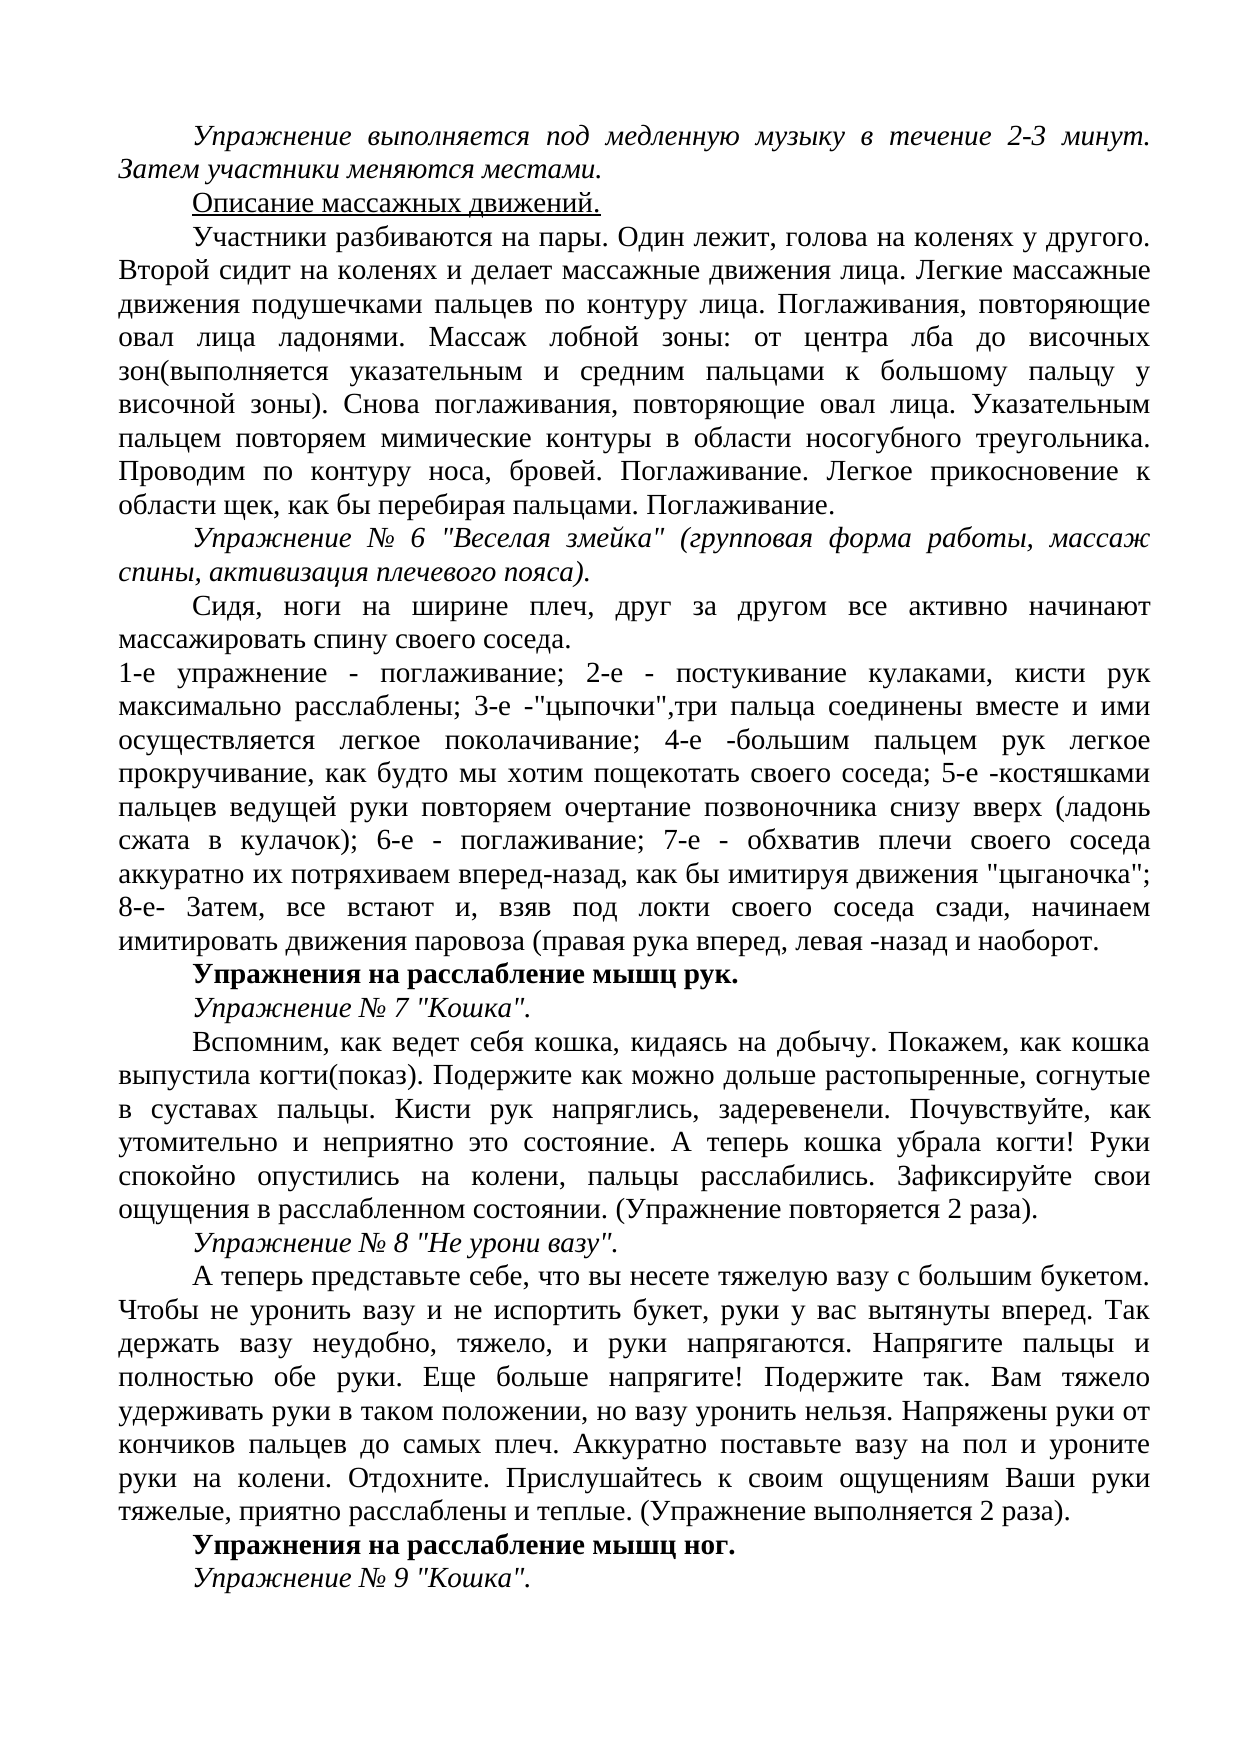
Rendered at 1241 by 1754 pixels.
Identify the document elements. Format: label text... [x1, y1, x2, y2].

text Упражнение № 7 "Кошка". [118, 990, 1152, 1024]
text Упражнение выполняется под медленную музыку в течение 2-3 минут. Затем участники меняются местами. [118, 118, 1152, 185]
text Упражнение № 9 "Кошка". [118, 1560, 1152, 1594]
text Упражнение № 6 "Веселая змейка" (групповая форма работы, массаж спины, активизация плечевого пояса). [118, 521, 1152, 588]
text А теперь представьте себе, что вы несете тяжелую вазу с большим букетом. Чтобы не уронить вазу и не испортить букет, руки у вас вытянуты вперед. Так держать вазу неудобно, тяжело, и руки напрягаются. Напрягите пальцы и полностью обе руки. Еще больше напрягите! Подержите так. Вам тяжело удерживать руки в таком положении, но вазу уронить нельзя. Напряжены руки от кончиков пальцев до самых плеч. Аккуратно поставьте вазу на пол и уроните руки на колени. Отдохните. Прислушайтесь к своим ощущениям Ваши руки тяжелые, приятно расслаблены и теплые. (Упражнение выполняется 2 раза). [118, 1258, 1152, 1527]
text Вспомним, как ведет себя кошка, кидаясь на добычу. Покажем, как кошка выпустила когти(показ). Подержите как можно дольше растопыренные, согнутые в суставах пальцы. Кисти рук напряглись, задеревенели. Почувствуйте, как утомительно и неприятно это состояние. А теперь кошка убрала когти! Руки спокойно опустились на колени, пальцы расслабились. Зафиксируйте свои ощущения в расслабленном состоянии. (Упражнение повторяется 2 раза). [118, 1024, 1152, 1225]
text Упражнение № 8 "Не урони вазу". [118, 1225, 1152, 1258]
text Сидя, ноги на ширине плеч, друг за другом все активно начинают массажировать спину своего соседа. [118, 588, 1152, 655]
text Упражнения на расслабление мышц рук. [118, 957, 1152, 990]
text Участники разбиваются на пары. Один лежит, голова на коленях у другого. Второй сидит на коленях и делает массажные движения лица. Легкие массажные движения подушечками пальцев по контуру лица. Поглаживания, повторяющие овал лица ладонями. Массаж лобной зоны: от центра лба до височных зон(выполняется указательным и средним пальцами к большому пальцу у височной зоны). Снова поглаживания, повторяющие овал лица. Указательным пальцем повторяем мимические контуры в области носогубного треугольника. Проводим по контуру носа, бровей. Поглаживание. Легкое прикосновение к области щек, как бы перебирая пальцами. Поглаживание. [118, 219, 1152, 521]
text Упражнения на расслабление мышц ног. [118, 1527, 1152, 1560]
text Описание массажных движений. [118, 185, 1152, 219]
text 1-е упражнение - поглаживание; 2-е - постукивание кулаками, кисти рук максимально расслаблены; 3-е -"цыпочки",три пальца соединены вместе и ими осуществляется легкое поколачивание; 4-е -большим пальцем рук легкое прокручивание, как будто мы хотим пощекотать своего соседа; 5-е -костяшками пальцев ведущей руки повторяем очертание позвоночника снизу вверх (ладонь сжата в кулачок); 6-е - поглаживание; 7-е - обхватив плечи своего соседа аккуратно их потряхиваем вперед-назад, как бы имитируя движения "цыганочка"; 8-е- 3атем, все встают и, взяв под локти своего соседа сзади, начинаем имитировать движения паровоза (правая рука вперед, левая -назад и наоборот. [118, 655, 1152, 957]
